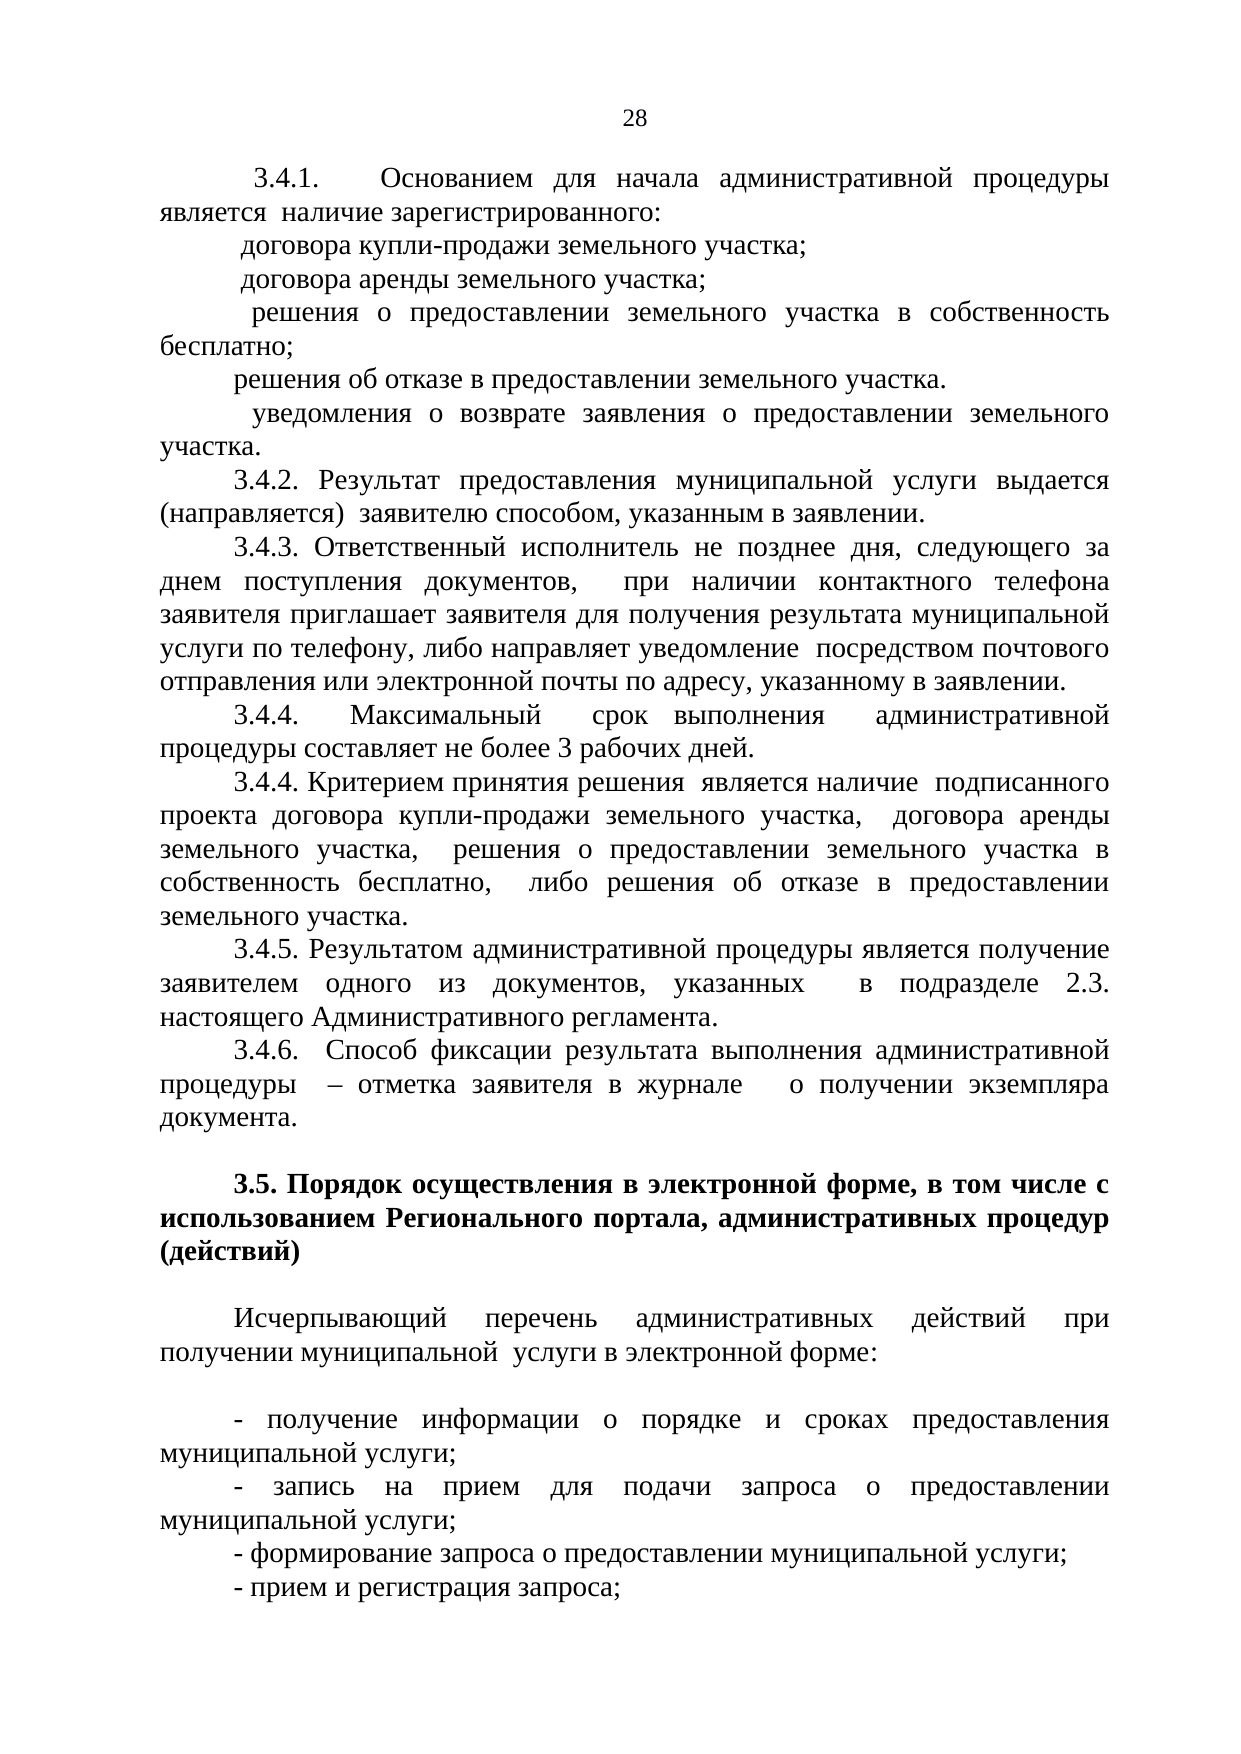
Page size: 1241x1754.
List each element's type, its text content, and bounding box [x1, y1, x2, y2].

text Исчерпывающий перечень административных действий при получении муниципальной услуги в электронной форме: [159, 1301, 1110, 1368]
text - прием и регистрация запроса; [159, 1569, 1110, 1602]
text договора аренды земельного участка; [159, 261, 1110, 294]
text решения об отказе в предоставлении земельного участка. [159, 361, 1110, 395]
text 3.4.5. Результатом административной процедуры является получение заявителем одного из документов, указанных в подразделе 2.3. настоящего Административного регламента. [159, 932, 1110, 1032]
text 3.5. Порядок осуществления в электронной форме, в том числе с использованием Регионального портала, административных процедур (действий) [159, 1166, 1110, 1267]
text 3.4.2. Результат предоставления муниципальной услуги выдается (направляется) заявителю способом, указанным в заявлении. [159, 462, 1110, 529]
text 3.4.4. Критерием принятия решения является наличие подписанного проекта договора купли-продажи земельного участка, договора аренды земельного участка, решения о предоставлении земельного участка в собственность бесплатно, либо решения об отказе в предоставлении земельного участка. [159, 764, 1110, 932]
text - запись на прием для подачи запроса о предоставлении муниципальной услуги; [159, 1468, 1110, 1535]
text 3.4.6. Способ фиксации результата выполнения административной процедуры – отметка заявителя в журнале о получении экземпляра документа. [159, 1032, 1110, 1133]
text - формирование запроса о предоставлении муниципальной услуги; [159, 1535, 1110, 1569]
text - получение информации о порядке и сроках предоставления муниципальной услуги; [159, 1401, 1110, 1468]
text 3.4.3. Ответственный исполнитель не позднее дня, следующего за днем поступления документов, при наличии контактного телефона заявителя приглашает заявителя для получения результата муниципальной услуги по телефону, либо направляет уведомление посредством почтового отправления или электронной почты по адресу, указанному в заявлении. [159, 529, 1110, 697]
text уведомления о возврате заявления о предоставлении земельного участка. [159, 395, 1110, 462]
text 3.4.1. Основанием для начала административной процедуры является наличие зарегистрированного: [159, 160, 1110, 227]
text 3.4.4. Максимальный срок выполнения административной процедуры составляет не более 3 рабочих дней. [159, 697, 1110, 764]
text договора купли-продажи земельного участка; [159, 227, 1110, 261]
text решения о предоставлении земельного участка в собственность бесплатно; [159, 294, 1110, 361]
